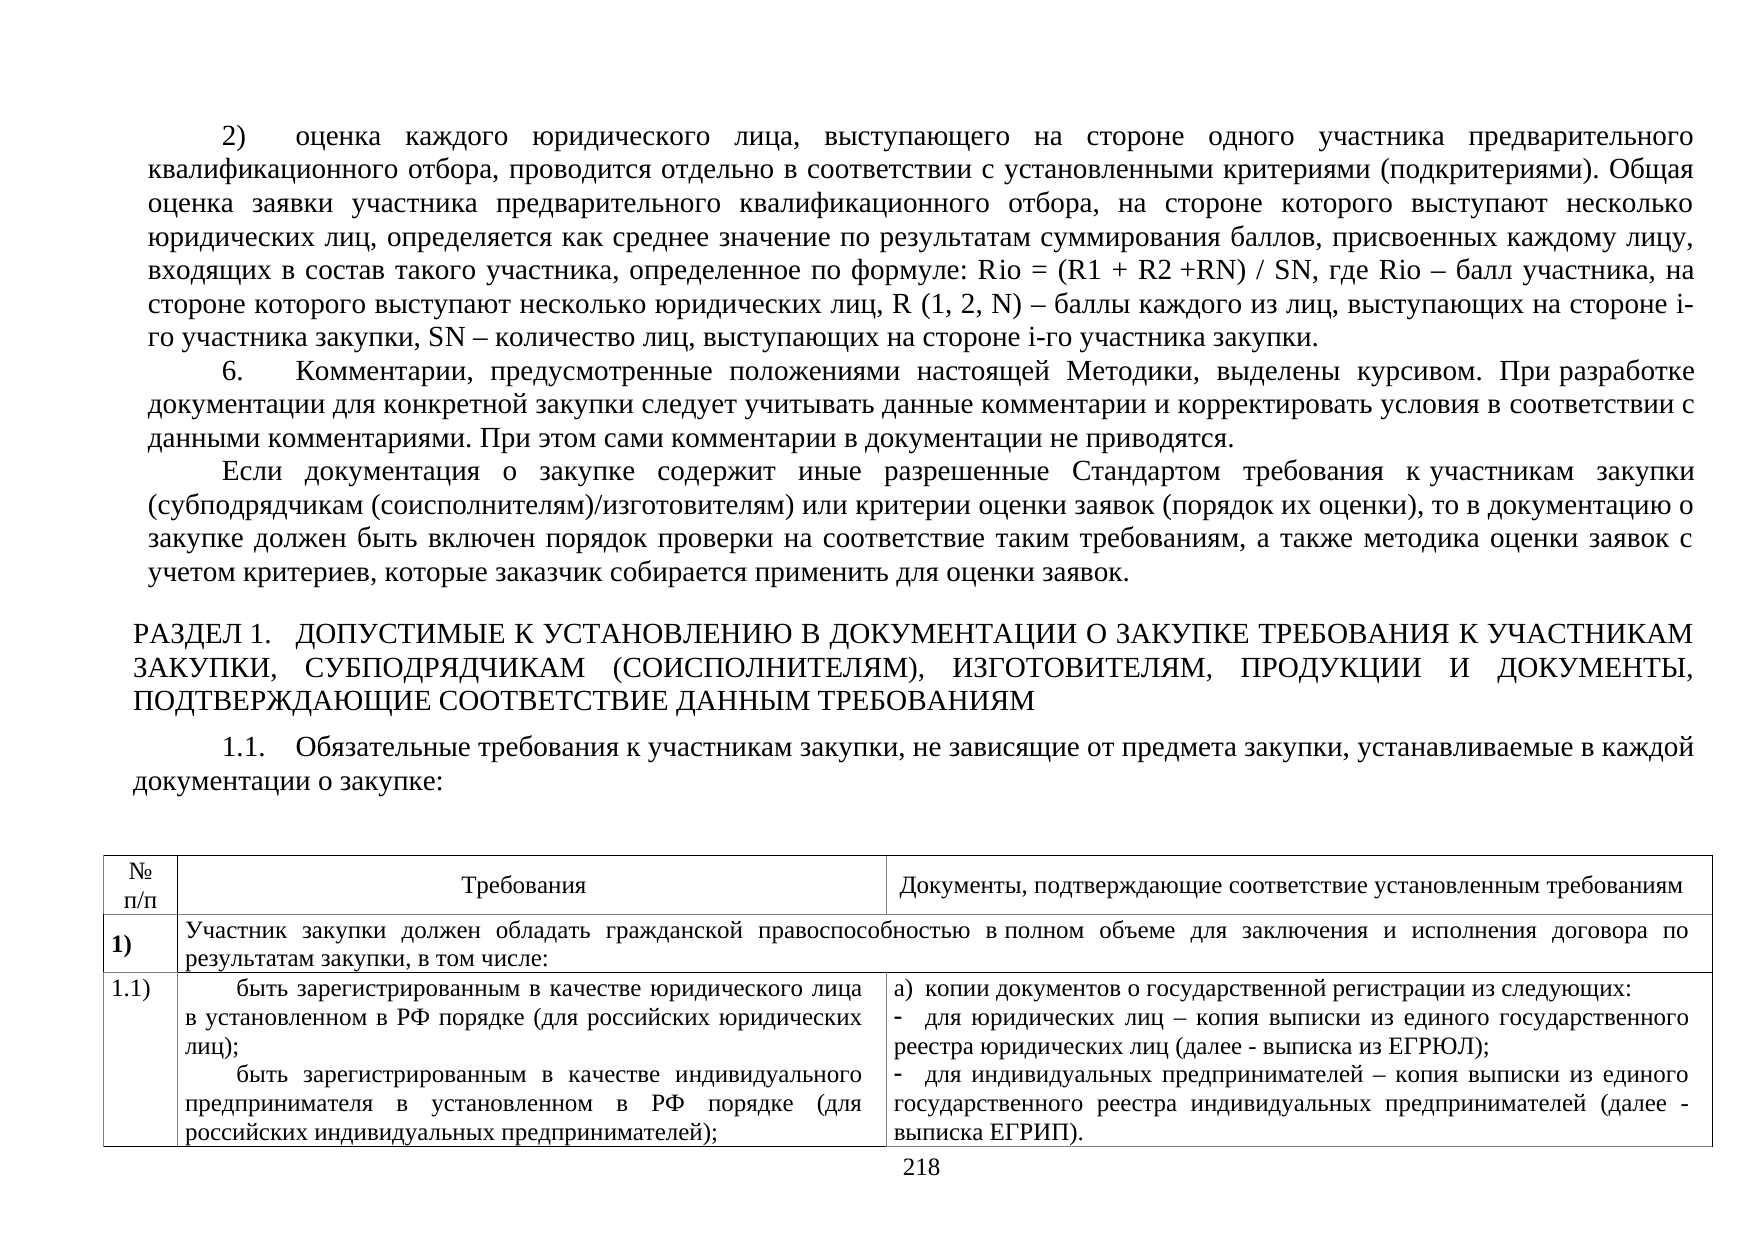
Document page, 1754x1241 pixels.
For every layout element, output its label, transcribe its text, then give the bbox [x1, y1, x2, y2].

title Если документация о закупке содержит иные разрешенные Стандартом требования к участникам закупки (субподрядчикам (соисполнителям)/изготовителям) или критерии оценки заявок (порядок их оценки), то в документацию о закупке должен быть включен порядок проверки на соответствие таким требованиям, а также методика оценки заявок с учетом критериев, которые заказчик собирается применить для оценки заявок. [148, 453, 1695, 588]
table_cell Участник закупки должен обладать гражданской правоспособностью в полном объеме для заключения и исполнения договора по результатам закупки, в том числе: [178, 915, 1712, 972]
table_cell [178, 973, 886, 1146]
title Комментарии, предусмотренные положениями настоящей Методики, выделены курсивом. При разработке документации для конкретной закупки следует учитывать данные комментарии и корректировать условия в соответствии с данными комментариями. При этом сами комментарии в документации не приводятся. [148, 353, 1695, 453]
title Обязательные требования к участникам закупки, не зависящие от предмета закупки, устанавливаемые в каждой документации о закупке: [133, 729, 1695, 797]
table_cell [104, 915, 177, 972]
subtitle ДОПУСТИМЫЕ К УСТАНОВЛЕНИЮ В ДОКУМЕНТАЦИИ О ЗАКУПКЕ ТРЕБОВАНИЯ К УЧАСТНИКАМ ЗАКУПКИ, СУБПОДРЯДЧИКАМ (СОИСПОЛНИТЕЛЯМ), ИЗГОТОВИТЕЛЯМ, ПРОДУКЦИИ И ДОКУМЕНТЫ, ПОДТВЕРЖДАЮЩИЕ СООТВЕТСТВИЕ ДАННЫМ ТРЕБОВАНИЯМ [133, 616, 1695, 717]
list оценка каждого юридического лица, выступающего на стороне одного участника предварительного квалификационного отбора, проводится отдельно в соответствии с установленными критериями (подкритериями). Общая оценка заявки участника предварительного квалификационного отбора, на стороне которого выступают несколько юридических лиц, определяется как среднее значение по результатам суммирования баллов, присвоенных каждому лицу, входящих в состав такого участника, определенное по формуле: Rio = (R1 + R2 +RN) / SN, где Rio – балл участника, на стороне которого выступают несколько юридических лиц, R (1, 2, N) – баллы каждого из лиц, выступающих на стороне i-го участника закупки, SN – количество лиц, выступающих на стороне i-го участника закупки. [148, 118, 1695, 353]
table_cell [887, 973, 1712, 1146]
table_header Требования [178, 856, 886, 914]
table_header Документы, подтверждающие соответствие установленным требованиям [887, 856, 1712, 914]
table_cell [104, 973, 177, 1146]
table_header № п/п [104, 856, 177, 914]
